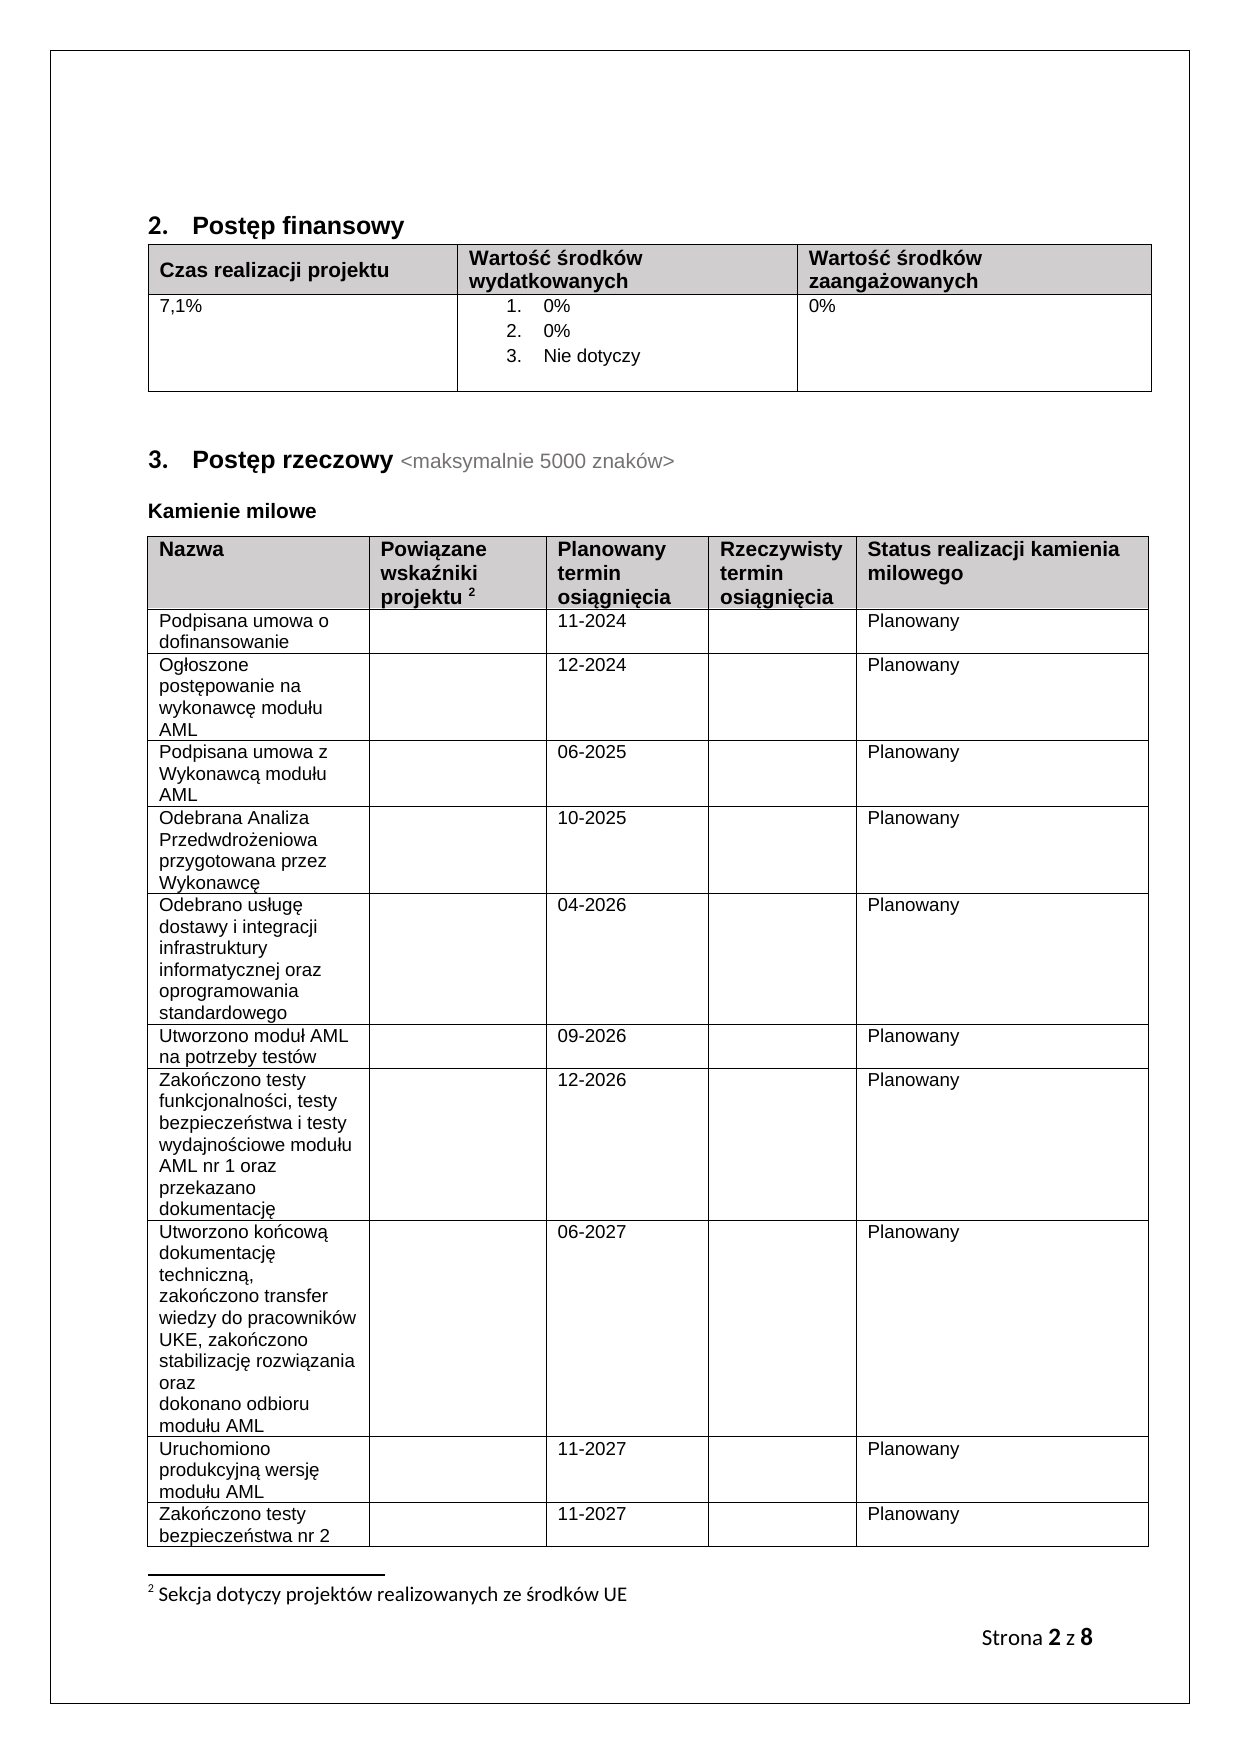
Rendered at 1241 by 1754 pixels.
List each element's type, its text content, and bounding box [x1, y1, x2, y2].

table_header Nazwa [148, 537, 369, 608]
table_cell 12-2024 [547, 654, 708, 740]
table_cell [709, 1069, 856, 1219]
table_cell [709, 741, 856, 806]
table_cell [370, 894, 546, 1023]
table_cell [709, 1503, 856, 1546]
table_cell Utworzono moduł AML na potrzeby testów [148, 1025, 369, 1068]
table_cell [709, 1437, 856, 1502]
table_cell Odebrano usługę dostawy i integracji infrastruktury informatycznej oraz oprogramowania standardowego [148, 894, 369, 1023]
table_cell [370, 1069, 546, 1219]
table_header Czas realizacji projektu [149, 245, 457, 294]
table_cell 11-2027 [547, 1503, 708, 1546]
table_cell [709, 610, 856, 653]
table_cell 06-2027 [547, 1221, 708, 1436]
table_cell [370, 1221, 546, 1436]
table_cell Planowany [857, 610, 1148, 653]
table_header Rzeczywisty termin osiągnięcia [709, 537, 856, 608]
table_cell 11-2027 [547, 1437, 708, 1502]
table_header Wartość środków zaangażowanych [798, 245, 1151, 294]
table_cell [370, 654, 546, 740]
table_cell Planowany [857, 894, 1148, 1023]
table_cell [709, 807, 856, 893]
table_cell [370, 1503, 546, 1546]
table_cell Podpisana umowa z Wykonawcą modułu AML [148, 741, 369, 806]
table_cell Utworzono końcową dokumentację techniczną, zakończono transfer wiedzy do pracowników UKE, zakończono stabilizację rozwiązania oraz dokonano odbioru modułu AML [148, 1221, 369, 1436]
table_header Powiązane wskaźniki projektu [370, 537, 546, 608]
table_cell Planowany [857, 1221, 1148, 1436]
table_cell 06-2025 [547, 741, 708, 806]
table_cell [709, 894, 856, 1023]
table_cell 09-2026 [547, 1025, 708, 1068]
table_cell 0% 0% Nie dotyczy [458, 295, 797, 391]
table_header Planowany termin osiągnięcia [547, 537, 708, 608]
table_cell [709, 1221, 856, 1436]
table_cell Planowany [857, 1437, 1148, 1502]
table_cell Uruchomiono produkcyjną wersję modułu AML [148, 1437, 369, 1502]
table_header Wartość środków wydatkowanych [458, 245, 797, 294]
table_cell Odebrana Analiza Przedwdrożeniowa przygotowana przez Wykonawcę [148, 807, 369, 893]
table_cell Planowany [857, 807, 1148, 893]
table_cell [370, 741, 546, 806]
table_cell Podpisana umowa o dofinansowanie [148, 610, 369, 653]
table_cell 10-2025 [547, 807, 708, 893]
table_cell Planowany [857, 1503, 1148, 1546]
table_cell Planowany [857, 1025, 1148, 1068]
table_cell [370, 610, 546, 653]
table_cell 11-2024 [547, 610, 708, 653]
table_cell 0% [798, 295, 1151, 391]
table_cell [709, 654, 856, 740]
table_cell Zakończono testy funkcjonalności, testy bezpieczeństwa i testy wydajnościowe modułu AML nr 1 oraz przekazano dokumentację [148, 1069, 369, 1219]
text Kamienie milowe [148, 499, 1093, 523]
table_cell Ogłoszone postępowanie na wykonawcę modułu AML [148, 654, 369, 740]
subtitle Postęp finansowy [148, 208, 1093, 241]
table_cell 12-2026 [547, 1069, 708, 1219]
subtitle Postęp rzeczowy <maksymalnie 5000 znaków> [148, 443, 1093, 476]
table_cell 7,1% [149, 295, 457, 391]
table_cell [370, 1437, 546, 1502]
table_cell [148, 1503, 369, 1546]
table_cell [709, 1025, 856, 1068]
table_header Status realizacji kamienia milowego [857, 537, 1148, 608]
table_cell Planowany [857, 1069, 1148, 1219]
table_cell [370, 807, 546, 893]
table_cell Planowany [857, 654, 1148, 740]
table_cell Planowany [857, 741, 1148, 806]
table_cell 04-2026 [547, 894, 708, 1023]
table_cell [370, 1025, 546, 1068]
